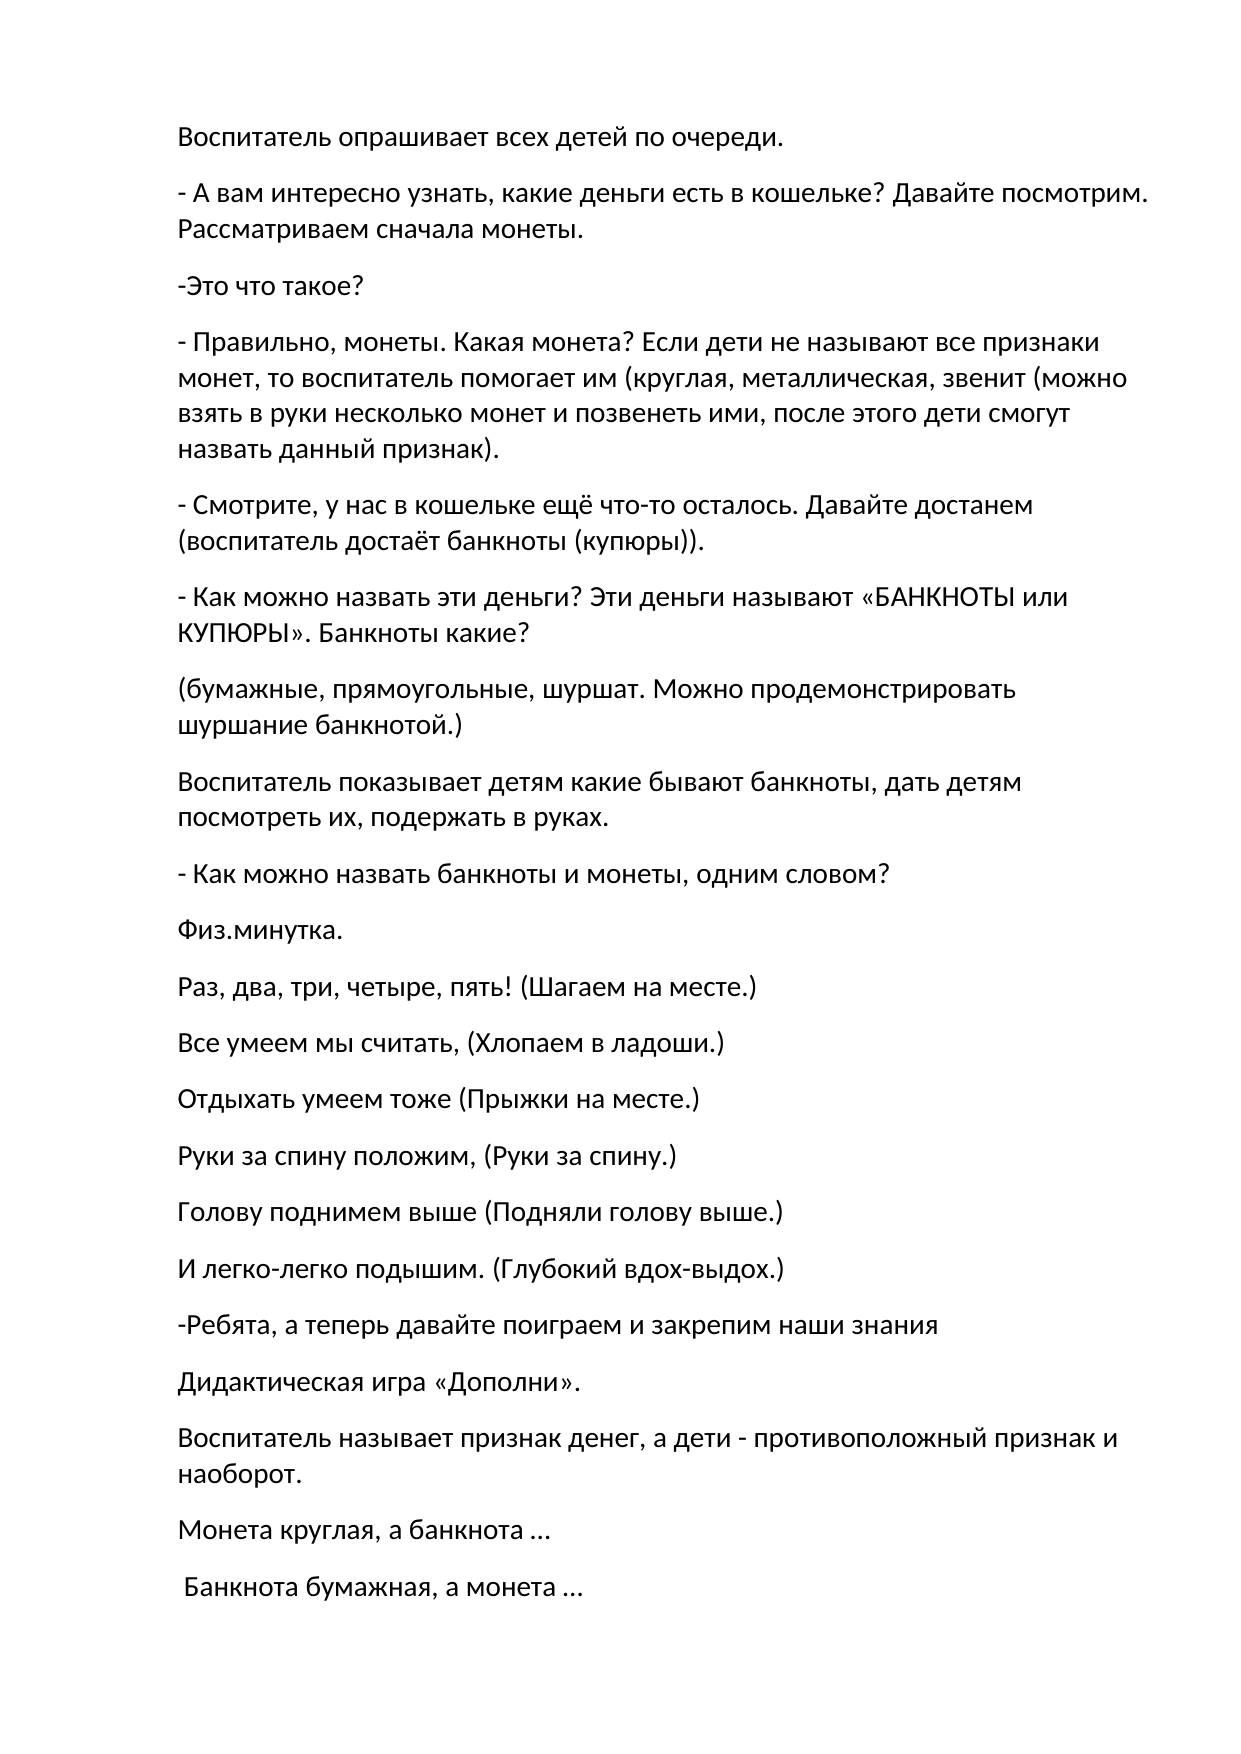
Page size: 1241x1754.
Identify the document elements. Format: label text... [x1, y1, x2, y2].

text - Как можно назвать эти деньги? Эти деньги называют «БАНКНОТЫ или КУПЮРЫ». Банкноты какие? [177, 578, 1152, 650]
text Монета круглая, а банкнота … [177, 1511, 1152, 1547]
text Воспитатель называет признак денег, а дети - противоположный признак и наоборот. [177, 1419, 1152, 1491]
text - А вам интересно узнать, какие деньги есть в кошельке? Давайте посмотрим. Рассматриваем сначала монеты. [177, 174, 1152, 246]
text (бумажные, прямоугольные, шуршат. Можно продемонстрировать шуршание банкнотой.) [177, 671, 1152, 742]
text Руки за спину положим, (Руки за спину.) [177, 1137, 1152, 1173]
text Банкнота бумажная, а монета … [177, 1568, 1152, 1603]
text Отдыхать умеем тоже (Прыжки на месте.) [177, 1081, 1152, 1116]
text Воспитатель опрашивает всех детей по очереди. [177, 118, 1152, 154]
text Голову поднимем выше (Подняли голову выше.) [177, 1193, 1152, 1229]
text -Это что такое? [177, 267, 1152, 302]
text Физ.минутка. [177, 911, 1152, 947]
text Дидактическая игра «Дополни». [177, 1363, 1152, 1398]
text -Ребята, а теперь давайте поиграем и закрепим наши знания [177, 1306, 1152, 1342]
text Раз, два, три, четыре, пять! (Шагаем на месте.) [177, 968, 1152, 1003]
text - Как можно назвать банкноты и монеты, одним словом? [177, 855, 1152, 890]
text - Правильно, монеты. Какая монета? Если дети не называют все признаки монет, то воспитатель помогает им (круглая, металлическая, звенит (можно взять в руки несколько монет и позвенеть ими, после этого дети смогут назвать данный признак). [177, 323, 1152, 466]
text Воспитатель показывает детям какие бывают банкноты, дать детям посмотреть их, подержать в руках. [177, 763, 1152, 834]
text И легко-легко подышим. (Глубокий вдох-выдох.) [177, 1250, 1152, 1286]
text Все умеем мы считать, (Хлопаем в ладоши.) [177, 1024, 1152, 1060]
text - Смотрите, у нас в кошельке ещё что-то осталось. Давайте достанем (воспитатель достаёт банкноты (купюры)). [177, 486, 1152, 558]
